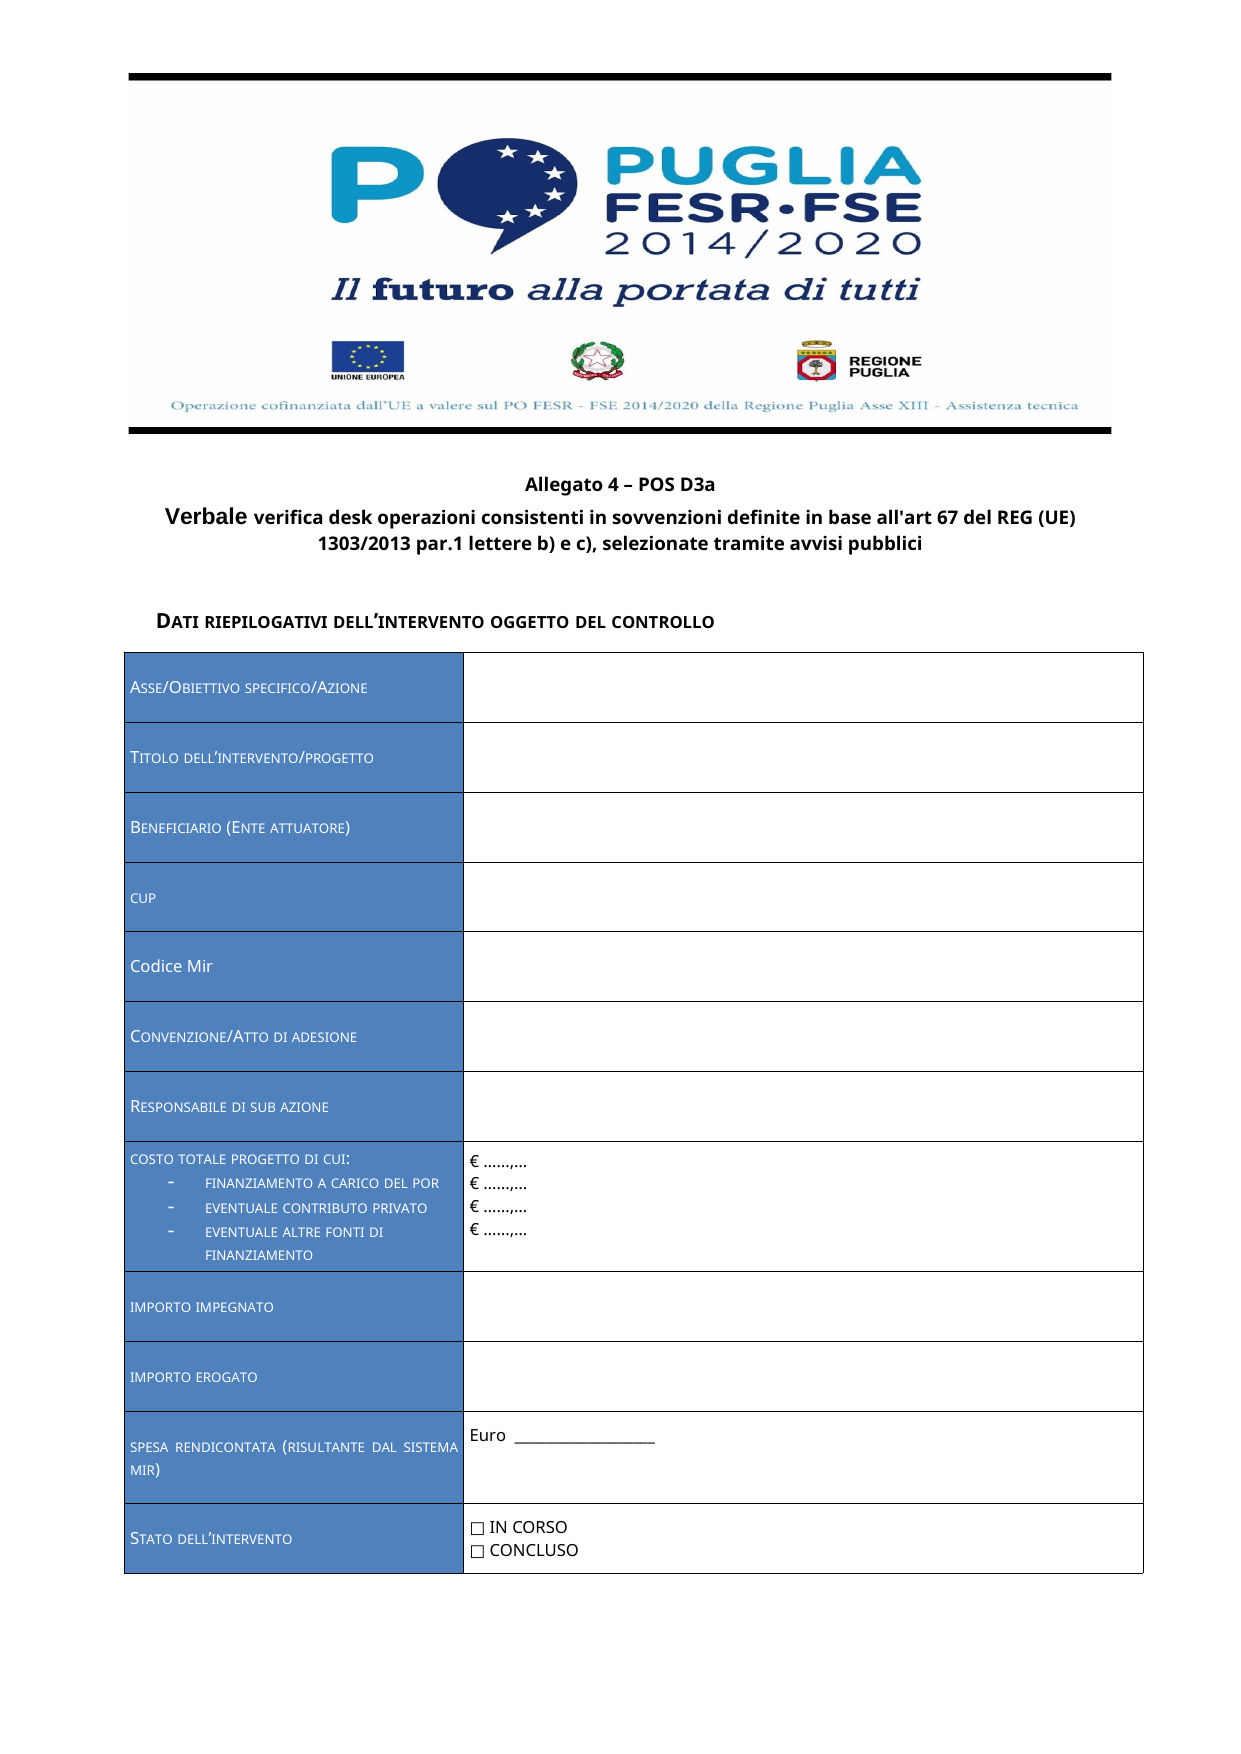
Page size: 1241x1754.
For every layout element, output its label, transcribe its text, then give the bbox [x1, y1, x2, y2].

table_cell [464, 1272, 1143, 1341]
table_cell costo totale progetto di cui: finanziamento a carico del por eventuale contributo privato eventuale altre fonti di finanziamento [125, 1142, 463, 1271]
picture [128, 73, 1112, 434]
table_cell [464, 863, 1143, 931]
table_cell Responsabile di sub azione [125, 1072, 463, 1141]
table_cell [464, 1072, 1143, 1141]
table_cell Titolo dell’intervento/progetto [125, 723, 463, 792]
text Dati riepilogativi dell’intervento oggetto del controllo [156, 606, 1122, 634]
table_cell [464, 793, 1143, 862]
table_cell [464, 1002, 1143, 1071]
table_cell Stato dell’intervento [125, 1504, 463, 1573]
table_cell Codice Mir [125, 932, 463, 1001]
table_cell spesa rendicontata (risultante dal sistema mir) [125, 1412, 463, 1503]
table_cell Beneficiario (Ente attuatore) [125, 793, 463, 862]
table_cell € ……,… € ……,… € ……,… € ……,… [464, 1142, 1143, 1271]
table_cell Convenzione/Atto di adesione [125, 1002, 463, 1071]
table_cell cup [125, 863, 463, 931]
table_cell [464, 932, 1143, 1001]
table_cell Euro ___________________ [464, 1412, 1143, 1503]
table_cell [464, 723, 1143, 792]
table_header Asse/Obiettivo specifico/Azione [125, 653, 463, 722]
table_cell importo impegnato [125, 1272, 463, 1341]
table_cell [464, 1342, 1143, 1411]
text Verbale verifica desk operazioni consistenti in sovvenzioni definite in base all'art 67 del REG (UE) 1303/2013 par.1 lettere b) e c), selezionate tramite avvisi pubblici [118, 503, 1122, 555]
table_header [464, 653, 1143, 722]
table_cell importo erogato [125, 1342, 463, 1411]
table_cell □ IN CORSO □ CONCLUSO [464, 1504, 1143, 1573]
text Allegato 4 – POS D3a [118, 471, 1122, 497]
